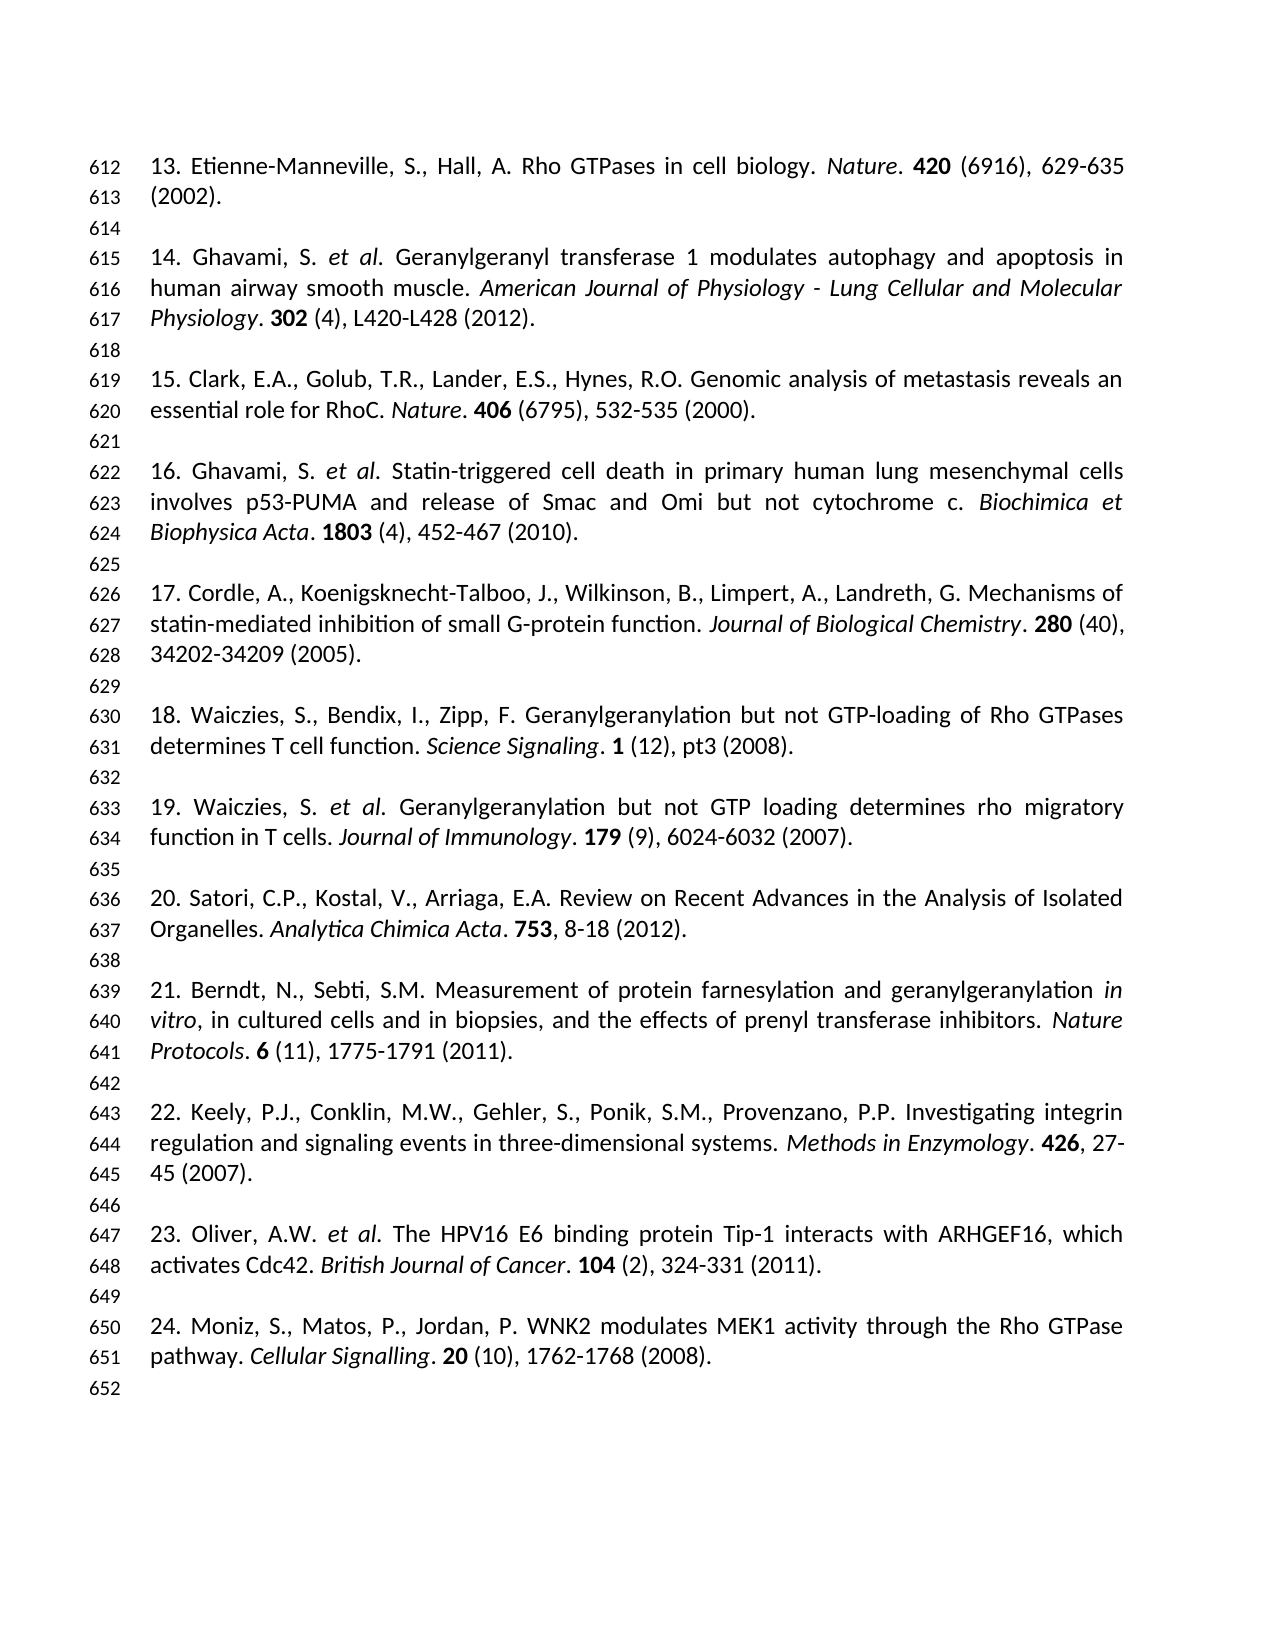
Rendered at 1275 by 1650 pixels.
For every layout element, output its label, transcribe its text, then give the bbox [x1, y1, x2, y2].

text 19. Waiczies, S. et al. Geranylgeranylation but not GTP loading determines rho migratory function in T cells. Journal of Immunology. 179 (9), 6024-6032 (2007). [150, 791, 1125, 852]
text 15. Clark, E.A., Golub, T.R., Lander, E.S., Hynes, R.O. Genomic analysis of metastasis reveals an essential role for RhoC. Nature. 406 (6795), 532-535 (2000). [150, 364, 1125, 425]
text 23. Oliver, A.W. et al. The HPV16 E6 binding protein Tip-1 interacts with ARHGEF16, which activates Cdc42. British Journal of Cancer. 104 (2), 324-331 (2011). [150, 1218, 1125, 1279]
text 20. Satori, C.P., Kostal, V., Arriaga, E.A. Review on Recent Advances in the Analysis of Isolated Organelles. Analytica Chimica Acta. 753, 8-18 (2012). [150, 882, 1125, 943]
text 17. Cordle, A., Koenigsknecht-Talboo, J., Wilkinson, B., Limpert, A., Landreth, G. Mechanisms of statin-mediated inhibition of small G-protein function. Journal of Biological Chemistry. 280 (40), 34202-34209 (2005). [150, 577, 1125, 669]
text 24. Moniz, S., Matos, P., Jordan, P. WNK2 modulates MEK1 activity through the Rho GTPase pathway. Cellular Signalling. 20 (10), 1762-1768 (2008). [150, 1310, 1125, 1371]
text 22. Keely, P.J., Conklin, M.W., Gehler, S., Ponik, S.M., Provenzano, P.P. Investigating integrin regulation and signaling events in three-dimensional systems. Methods in Enzymology. 426, 27-45 (2007). [150, 1096, 1125, 1188]
text 16. Ghavami, S. et al. Statin-triggered cell death in primary human lung mesenchymal cells involves p53-PUMA and release of Smac and Omi but not cytochrome c. Biochimica et Biophysica Acta. 1803 (4), 452-467 (2010). [150, 455, 1125, 547]
text 13. Etienne-Manneville, S., Hall, A. Rho GTPases in cell biology. Nature. 420 (6916), 629-635 (2002). [150, 150, 1125, 211]
text 18. Waiczies, S., Bendix, I., Zipp, F. Geranylgeranylation but not GTP-loading of Rho GTPases determines T cell function. Science Signaling. 1 (12), pt3 (2008). [150, 699, 1125, 760]
text 21. Berndt, N., Sebti, S.M. Measurement of protein farnesylation and geranylgeranylation in vitro, in cultured cells and in biopsies, and the effects of prenyl transferase inhibitors. Nature Protocols. 6 (11), 1775-1791 (2011). [150, 974, 1125, 1066]
text 14. Ghavami, S. et al. Geranylgeranyl transferase 1 modulates autophagy and apoptosis in human airway smooth muscle. American Journal of Physiology - Lung Cellular and Molecular Physiology. 302 (4), L420-L428 (2012). [150, 242, 1125, 333]
